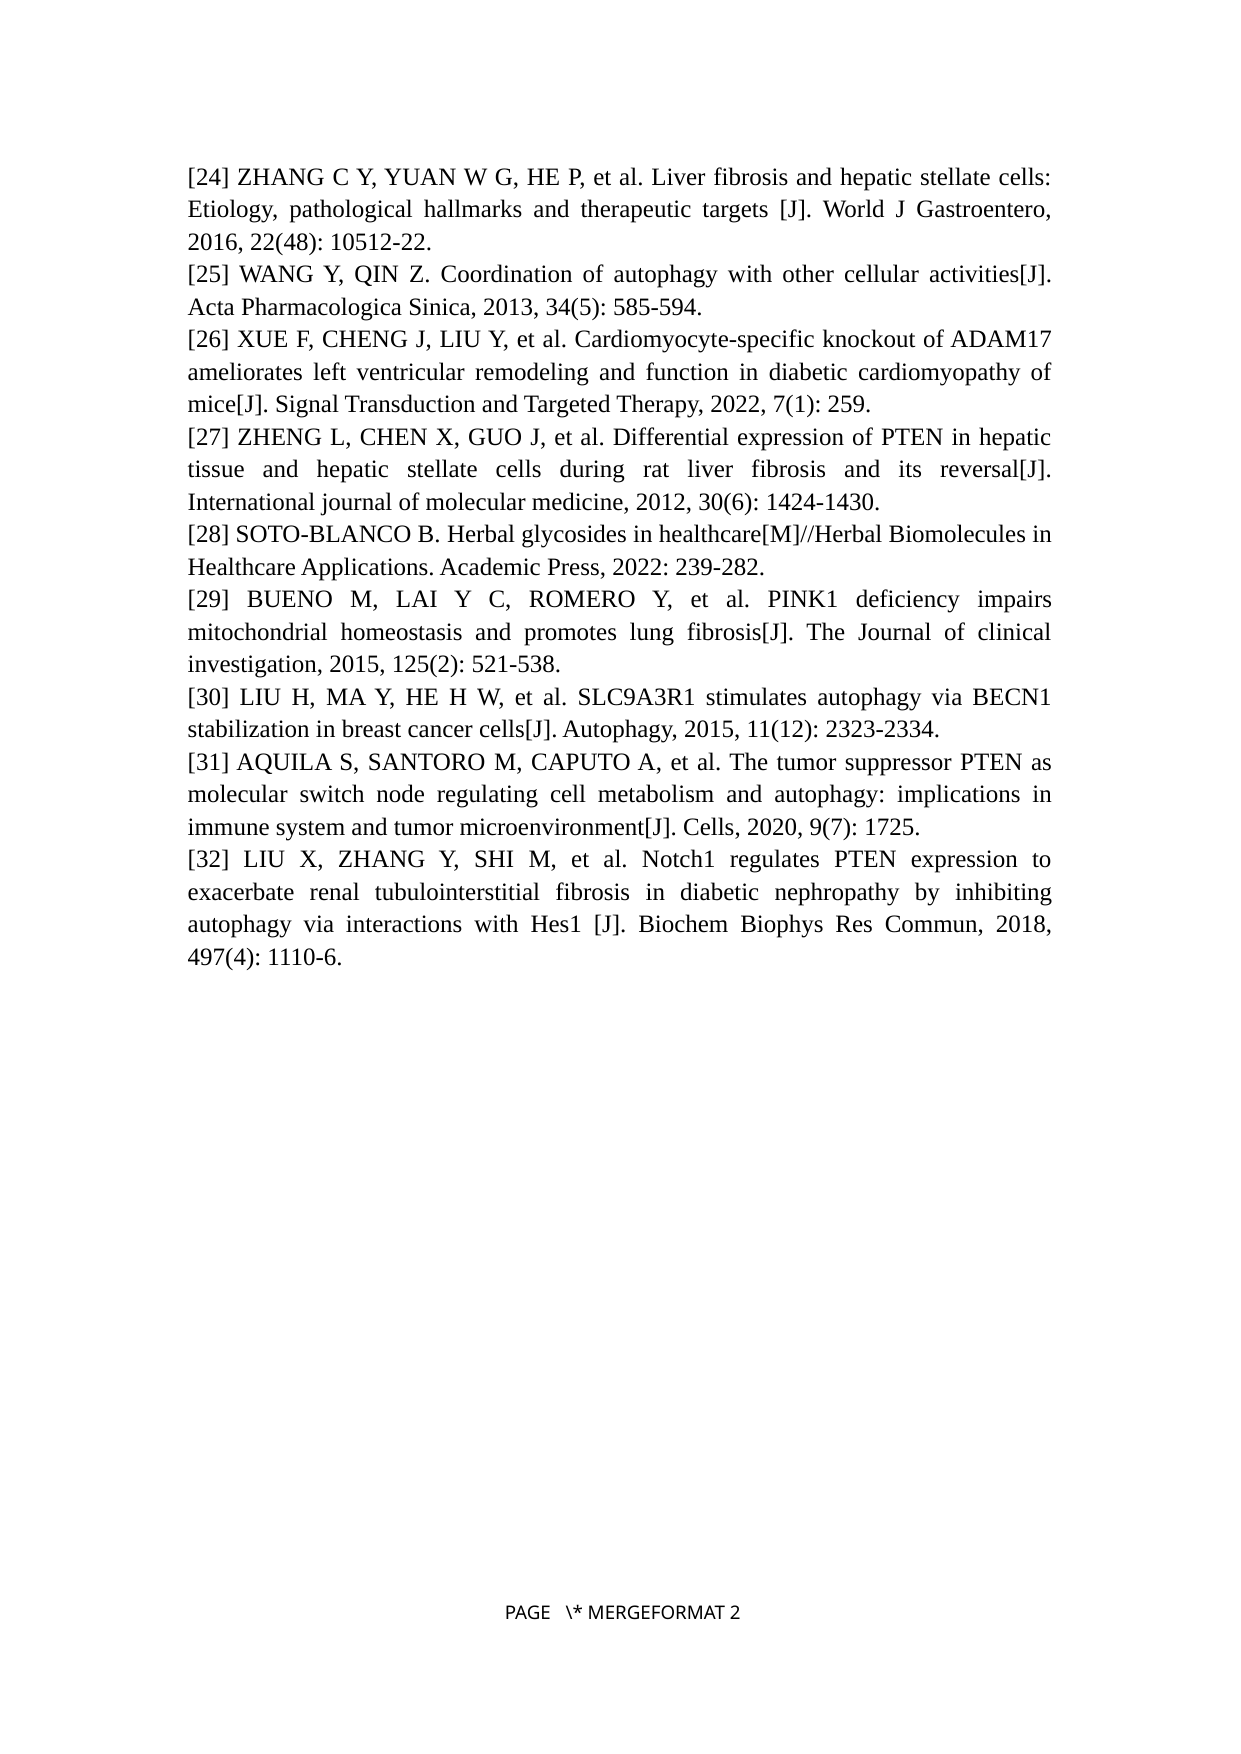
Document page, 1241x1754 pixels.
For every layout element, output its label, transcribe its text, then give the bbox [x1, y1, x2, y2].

text [27] ZHENG L, CHEN X, GUO J, et al. Differential expression of PTEN in hepatic tissue and hepatic stellate cells during rat liver fibrosis and its reversal[J]. International journal of molecular medicine, 2012, 30(6): 1424-1430. [187, 420, 1053, 517]
text [32] LIU X, ZHANG Y, SHI M, et al. Notch1 regulates PTEN expression to exacerbate renal tubulointerstitial fibrosis in diabetic nephropathy by inhibiting autophagy via interactions with Hes1 [J]. Biochem Biophys Res Commun, 2018, 497(4): 1110-6. [187, 842, 1053, 972]
text [25] WANG Y, QIN Z. Coordination of autophagy with other cellular activities[J]. Acta Pharmacologica Sinica, 2013, 34(5): 585-594. [187, 257, 1053, 322]
text [24] ZHANG C Y, YUAN W G, HE P, et al. Liver fibrosis and hepatic stellate cells: Etiology, pathological hallmarks and therapeutic targets [J]. World J Gastroentero, 2016, 22(48): 10512-22. [187, 160, 1053, 257]
text [28] SOTO-BLANCO B. Herbal glycosides in healthcare[M]//Herbal Biomolecules in Healthcare Applications. Academic Press, 2022: 239-282. [187, 517, 1053, 582]
text [31] AQUILA S, SANTORO M, CAPUTO A, et al. The tumor suppressor PTEN as molecular switch node regulating cell metabolism and autophagy: implications in immune system and tumor microenvironment[J]. Cells, 2020, 9(7): 1725. [187, 745, 1053, 842]
text [30] LIU H, MA Y, HE H W, et al. SLC9A3R1 stimulates autophagy via BECN1 stabilization in breast cancer cells[J]. Autophagy, 2015, 11(12): 2323-2334. [187, 680, 1053, 745]
text [29] BUENO M, LAI Y C, ROMERO Y, et al. PINK1 deficiency impairs mitochondrial homeostasis and promotes lung fibrosis[J]. The Journal of clinical investigation, 2015, 125(2): 521-538. [187, 582, 1053, 680]
text [26] XUE F, CHENG J, LIU Y, et al. Cardiomyocyte-specific knockout of ADAM17 ameliorates left ventricular remodeling and function in diabetic cardiomyopathy of mice[J]. Signal Transduction and Targeted Therapy, 2022, 7(1): 259. [187, 322, 1053, 420]
